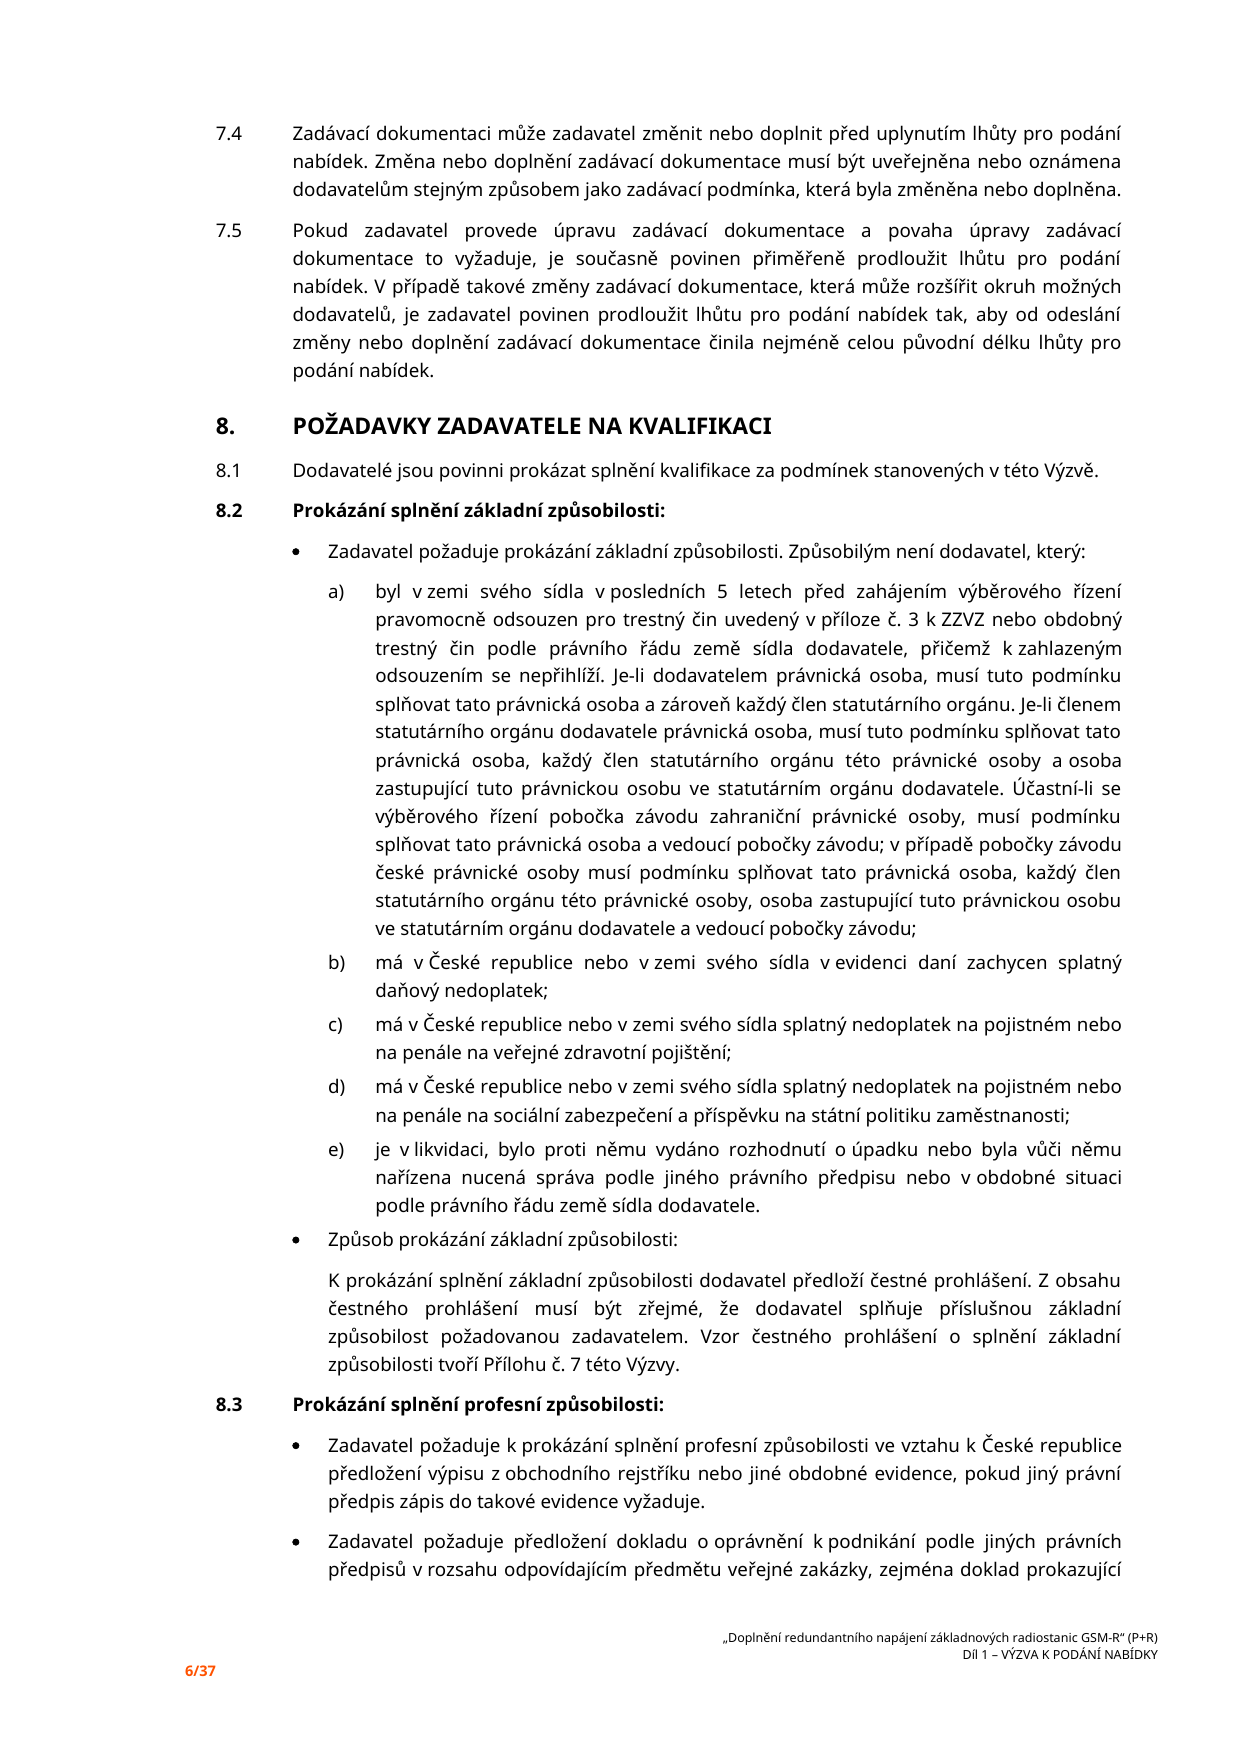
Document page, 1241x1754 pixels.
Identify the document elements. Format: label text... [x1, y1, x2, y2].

text Dodavatelé jsou povinni prokázat splnění kvalifikace za podmínek stanovených v této Výzvě. [216, 457, 1122, 483]
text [292, 1529, 1122, 1582]
text K prokázání splnění základní způsobilosti dodavatel předloží čestné prohlášení. Z obsahu čestného prohlášení musí být zřejmé, že dodavatel splňuje příslušnou základní způsobilost požadovanou zadavatelem. Vzor čestného prohlášení o splnění základní způsobilosti tvoří Přílohu č. 7 této Výzvy. [328, 1267, 1122, 1377]
list má v České republice nebo v zemi svého sídla splatný nedoplatek na pojistném nebo na penále na veřejné zdravotní pojištění; [328, 1012, 1122, 1065]
text Zadávací dokumentaci může zadavatel změnit nebo doplnit před uplynutím lhůty pro podání nabídek. Změna nebo doplnění zadávací dokumentace musí být uveřejněna nebo oznámena dodavatelům stejným způsobem jako zadávací podmínka, která byla změněna nebo doplněna. [216, 121, 1122, 202]
text Zadavatel požaduje prokázání základní způsobilosti. Způsobilým není dodavatel, který: [292, 538, 1122, 564]
text Způsob prokázání základní způsobilosti: [292, 1226, 1122, 1252]
list má v České republice nebo v zemi svého sídla v evidenci daní zachycen splatný daňový nedoplatek; [328, 949, 1122, 1003]
text Prokázání splnění základní způsobilosti: [216, 498, 1122, 523]
list byl v zemi svého sídla v posledních 5 letech před zahájením výběrového řízení pravomocně odsouzen pro trestný čin uvedený v příloze č. 3 k ZZVZ nebo obdobný trestný čin podle právního řádu země sídla dodavatele, přičemž k zahlazeným odsouzením se nepřihlíží. Je-li dodavatelem právnická osoba, musí tuto podmínku splňovat tato právnická osoba a zároveň každý člen statutárního orgánu. Je-li členem statutárního orgánu dodavatele právnická osoba, musí tuto podmínku splňovat tato právnická osoba, každý člen statutárního orgánu této právnické osoby a osoba zastupující tuto právnickou osobu ve statutárním orgánu dodavatele. Účastní-li se výběrového řízení pobočka závodu zahraniční právnické osoby, musí podmínku splňovat tato právnická osoba a vedoucí pobočky závodu; v případě pobočky závodu české právnické osoby musí podmínku splňovat tato právnická osoba, každý člen statutárního orgánu této právnické osoby, osoba zastupující tuto právnickou osobu ve statutárním orgánu dodavatele a vedoucí pobočky závodu; [328, 579, 1122, 941]
text Prokázání splnění profesní způsobilosti: [216, 1392, 1122, 1417]
list má v České republice nebo v zemi svého sídla splatný nedoplatek na pojistném nebo na penále na sociální zabezpečení a příspěvku na státní politiku zaměstnanosti; [328, 1074, 1122, 1127]
text POŽADAVKY ZADAVATELE NA KVALIFIKACI [216, 410, 1122, 442]
text Pokud zadavatel provede úpravu zadávací dokumentace a povaha úpravy zadávací dokumentace to vyžaduje, je současně povinen přiměřeně prodloužit lhůtu pro podání nabídek. V případě takové změny zadávací dokumentace, která může rozšířit okruh možných dodavatelů, je zadavatel povinen prodloužit lhůtu pro podání nabídek tak, aby od odeslání změny nebo doplnění zadávací dokumentace činila nejméně celou původní délku lhůty pro podání nabídek. [216, 217, 1122, 383]
text Zadavatel požaduje k prokázání splnění profesní způsobilosti ve vztahu k České republice předložení výpisu z obchodního rejstříku nebo jiné obdobné evidence, pokud jiný právní předpis zápis do takové evidence vyžaduje. [292, 1432, 1122, 1514]
list je v likvidaci, bylo proti němu vydáno rozhodnutí o úpadku nebo byla vůči němu nařízena nucená správa podle jiného právního předpisu nebo v obdobné situaci podle právního řádu země sídla dodavatele. [328, 1136, 1122, 1218]
